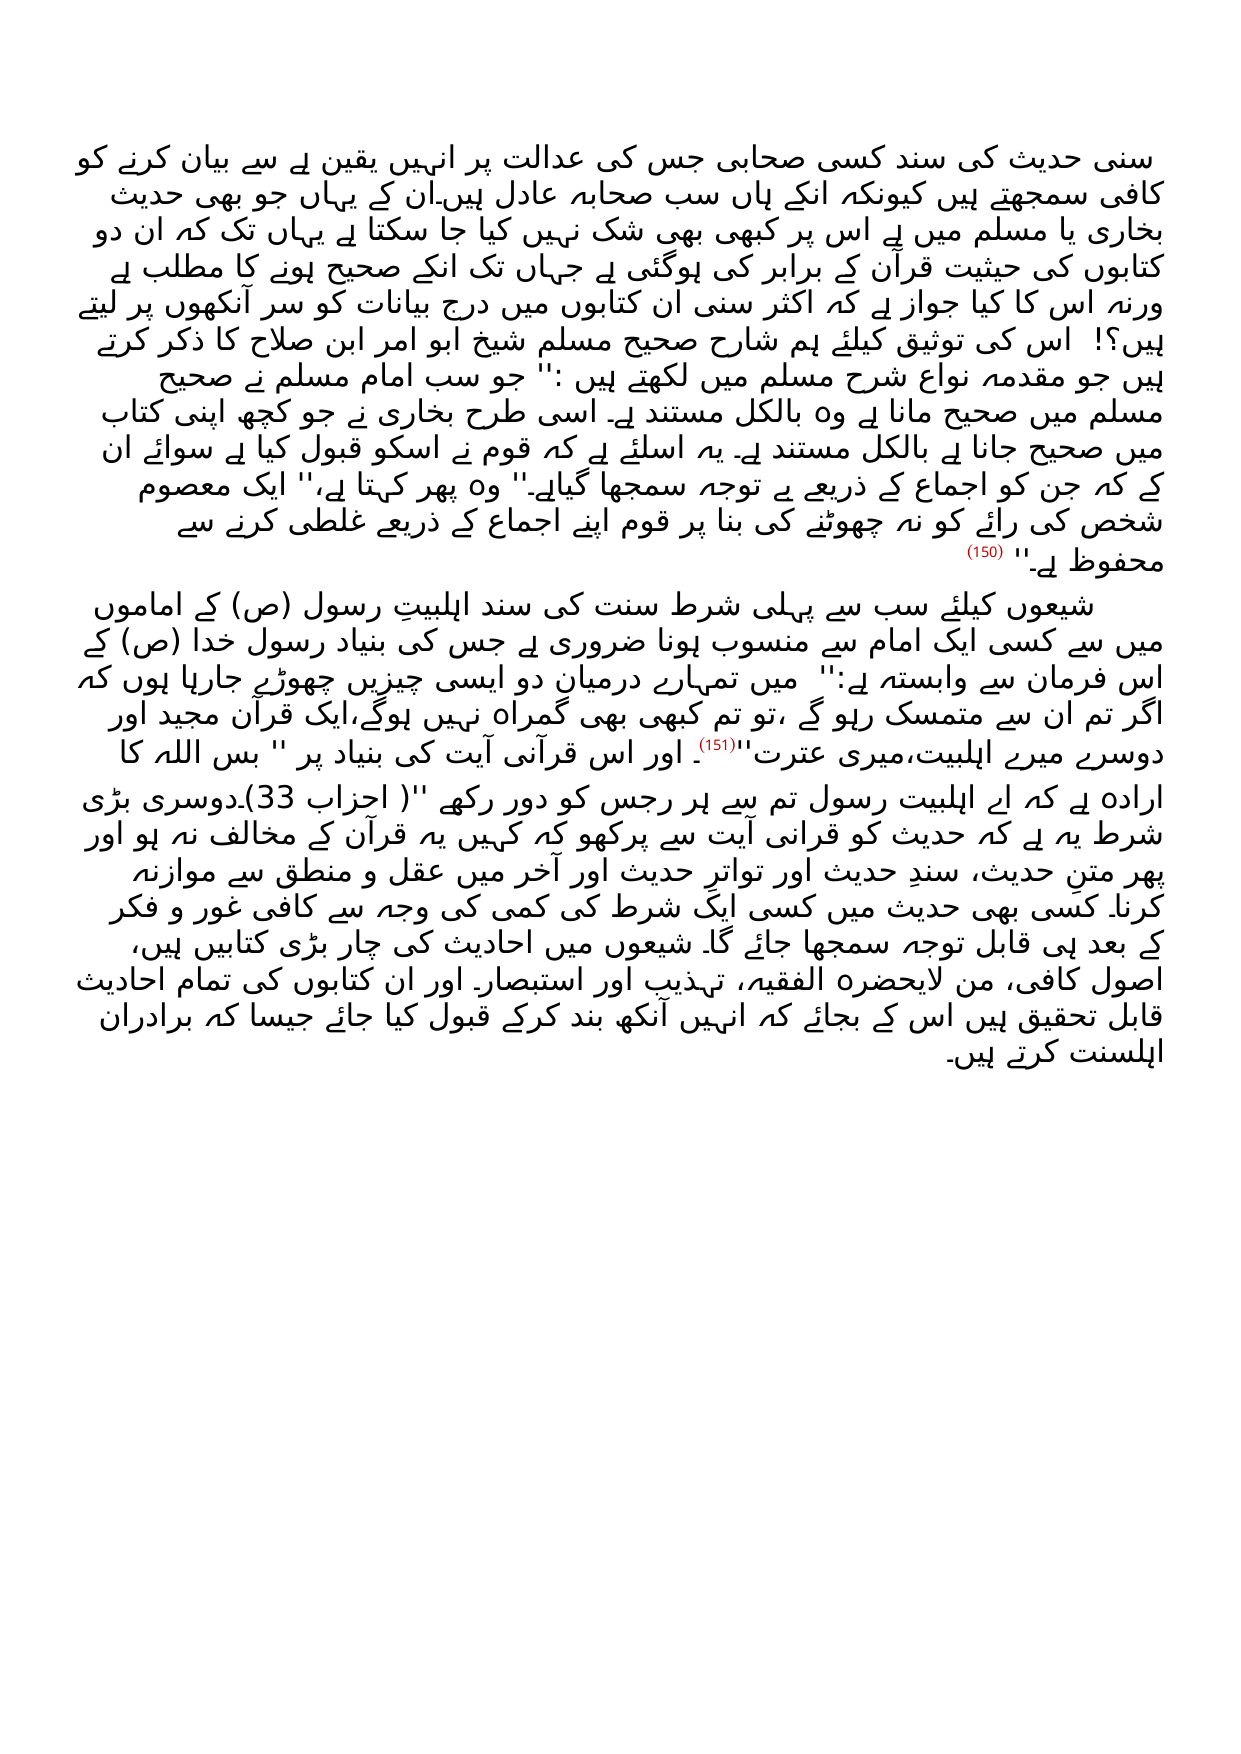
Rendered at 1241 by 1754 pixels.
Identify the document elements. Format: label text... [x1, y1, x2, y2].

text شیعوں کیلئے سب سے پہلی شرط سنت کی سند اہلبیتِ رسول (ص) کے اماموں میں سے کسی ایک امام سے منسوب ہونا ضروری ہے جس کی بنیاد رسول خدا (ص) کے اس فرمان سے وابستہ ہے:'' میں تمہارے درمیان دو ایسی چیزیں چھوڑے جارہا ہوں کہ اگر تم ان سے متمسک رہو گے ،تو تم کبھی بھی گمراہ نہیں ہوگے،ایک قرآن مجید اور دوسرے میرے اہلبیت،میری عترت''(151)۔ اور اس قرآنی آیت کی بنیاد پر '' بس اللہ کا ارادہ ہے کہ اے اہلبیت رسول تم سے ہر رجس کو دور رکھے ''( احزاب 33)۔دوسری بڑی شرط یہ ہے کہ حدیث کو قرانی آیت سے پرکھو کہ کہیں یہ قرآن کے مخالف نہ ہو اور پھر متنِ حدیث، سندِ حدیث اور تواترِ حدیث اور آخر میں عقل و منطق سے موازنہ کرنا۔ کسی بھی حدیث میں کسی ایک شرط کی کمی کی وجہ سے کافی غور و فکر کے بعد ہی قابل توجہ سمجھا جائے گا۔ شیعوں میں احادیث کی چار بڑی کتابیں ہیں، اصول کافی، من لایحضرہ الفقیہ، تہذیب اور استبصار۔ اور ان کتابوں کی تمام احادیث قابل تحقیق ہیں اس کے بجائے کہ انہیں آنکھ بند کرکے قبول کیا جائے جیسا کہ برادران اہلسنت کرتے ہیں۔ [75, 586, 1165, 1070]
text سنی حدیث کی سند کسی صحابی جس کی عدالت پر انہیں یقین ہے سے بیان کرنے کو کافی سمجھتے ہیں کیونکہ انکے ہاں سب صحابہ عادل ہیں۔ان کے یہاں جو بھی حدیث بخاری یا مسلم میں ہے اس پر کبھی بھی شک نہیں کیا جا سکتا ہے یہاں تک کہ ان دو کتابوں کی حیثیت قرآن کے برابر کی ہوگئی ہے جہاں تک انکے صحیح ہونے کا مطلب ہے ورنہ اس کا کیا جواز ہے کہ اکثر سنی ان کتابوں میں درج بیانات کو سر آنکھوں پر لیتے ہیں؟! اس کی توثیق کیلئے ہم شارح صحیح مسلم شیخ ابو امر ابن صلاح کا ذکر کرتے ہیں جو مقدمہ نواع شرح مسلم میں لکھتے ہیں :'' جو سب امام مسلم نے صحیح مسلم میں صحیح مانا ہے وہ بالکل مستند ہے۔ اسی طرح بخاری نے جو کچھ اپنی کتاب میں صحیح جانا ہے بالکل مستند ہے۔ یہ اسلئے ہے کہ قوم نے اسکو قبول کیا ہے سوائے ان کے کہ جن کو اجماع کے ذریعے بے توجہ سمجھا گیاہے۔'' وہ پھر کہتا ہے،'' ایک معصوم شخص کی رائے کو نہ چھوٹنے کی بنا پر قوم اپنے اجماع کے ذریعے غلطی کرنے سے محفوظ ہے۔'' (150) [75, 139, 1165, 586]
